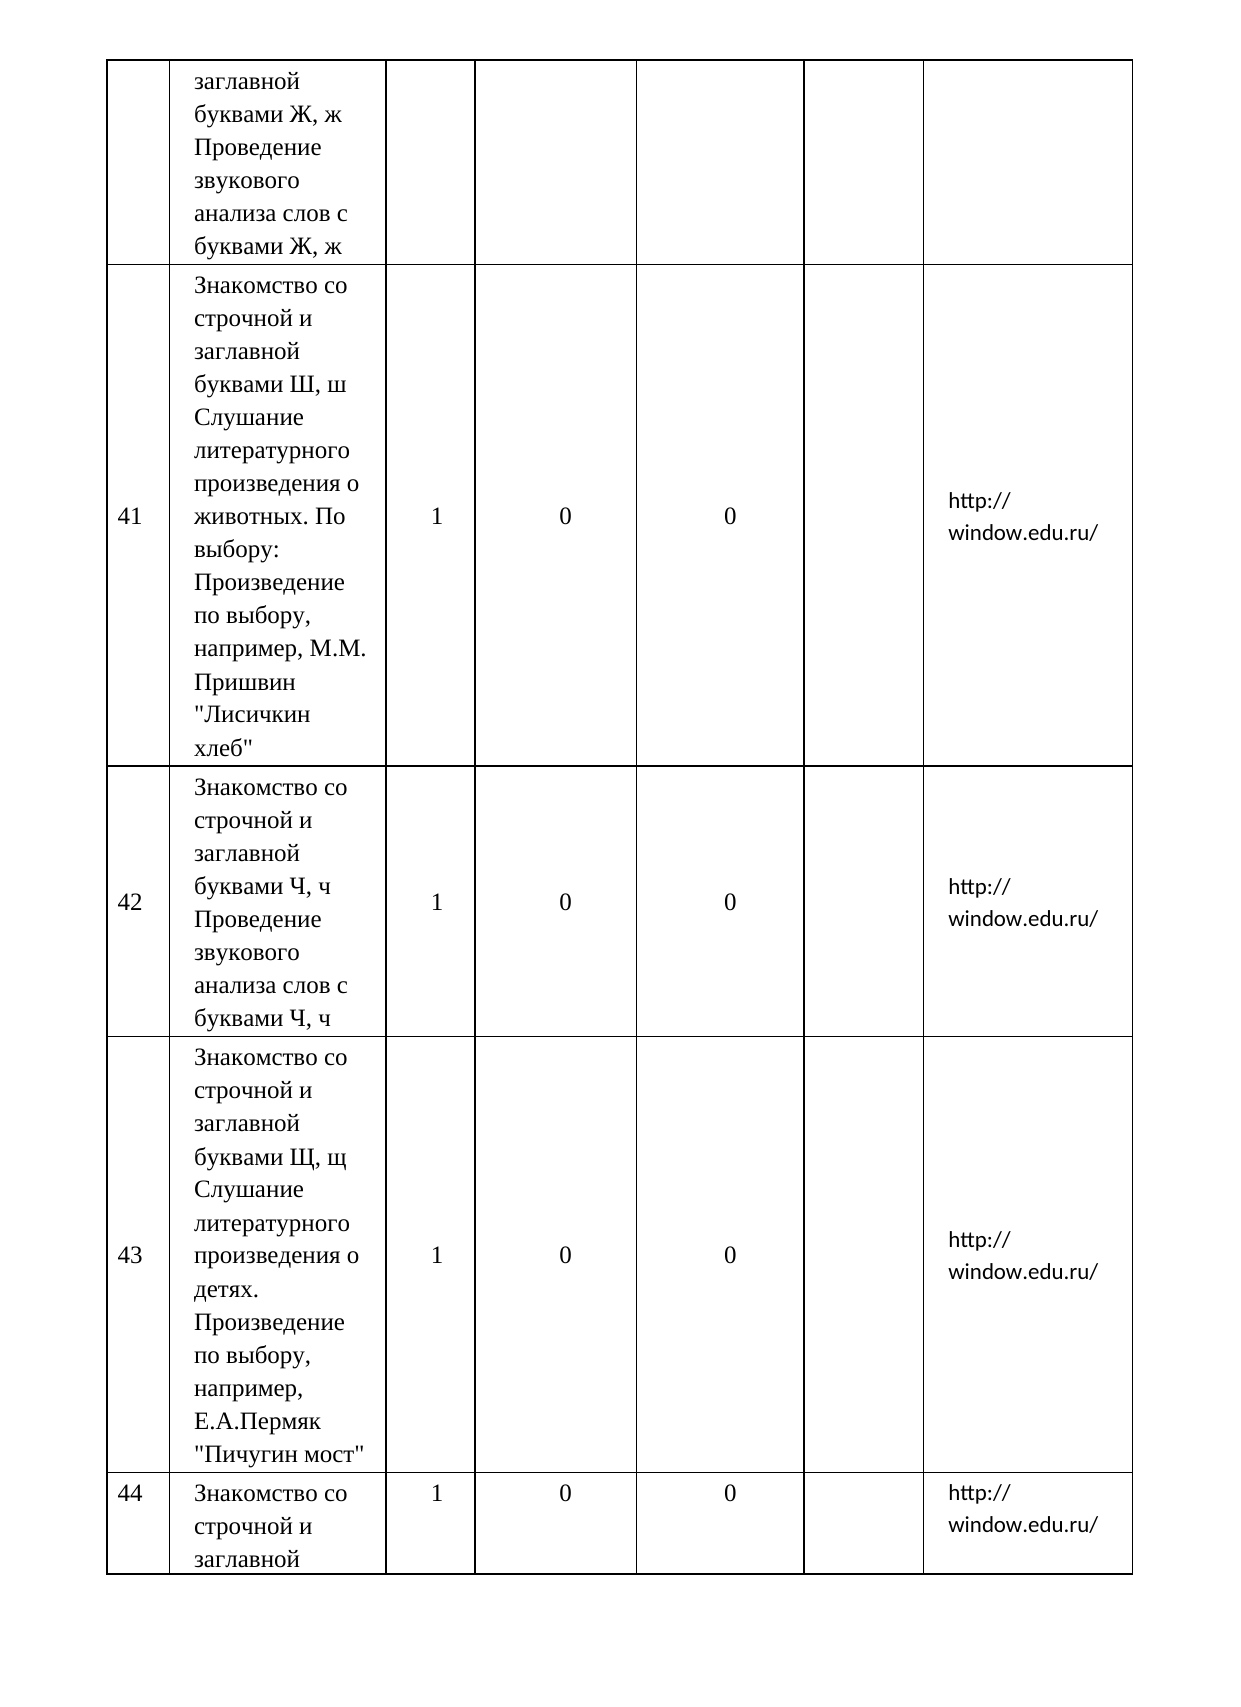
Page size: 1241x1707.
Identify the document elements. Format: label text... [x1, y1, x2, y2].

table_cell 1 [387, 767, 474, 1036]
table_cell 40 [108, 61, 169, 263]
table_cell Знакомство со строчной и заглавной буквами Ч, ч Проведение звукового анализа слов с буквами Ч, ч [170, 767, 385, 1036]
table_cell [170, 1473, 385, 1573]
table_cell [805, 1473, 923, 1573]
table_cell 41 [108, 265, 169, 765]
table_cell 0 [476, 265, 636, 765]
table_cell 1 [387, 61, 474, 263]
table_cell 0 [476, 1473, 636, 1573]
table_cell [805, 767, 923, 1036]
table_cell 1 [387, 1037, 474, 1471]
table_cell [170, 61, 385, 263]
table_cell 0 [637, 767, 803, 1036]
table_cell http://window.edu.ru/ [924, 265, 1132, 765]
table_cell 1 [387, 265, 474, 765]
table_cell 43 [108, 1037, 169, 1471]
table_cell 42 [108, 767, 169, 1036]
table_cell Знакомство со строчной и заглавной буквами Ш, ш Слушание литературного произведения о животных. По выбору: Произведение по выбору, например, М.М. Пришвин "Лисичкин хлеб" [170, 265, 385, 765]
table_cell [924, 61, 1132, 263]
table_cell 0 [637, 265, 803, 765]
table_cell 0 [476, 1037, 636, 1471]
table_cell Знакомство со строчной и заглавной буквами Щ, щ Слушание литературного произведения о детях. Произведение по выбору, например, Е.А.Пермяк "Пичугин мост" [170, 1037, 385, 1471]
table_cell 0 [476, 767, 636, 1036]
table_cell [805, 265, 923, 765]
table_cell [805, 1037, 923, 1471]
table_cell 0 [476, 61, 636, 263]
table_cell http://window.edu.ru/ [924, 767, 1132, 1036]
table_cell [924, 1473, 1132, 1573]
table_cell 0 [637, 1473, 803, 1573]
table_cell 1 [387, 1473, 474, 1573]
table_cell http://window.edu.ru/ [924, 1037, 1132, 1471]
table_cell 44 [108, 1473, 169, 1573]
table_cell 0 [637, 61, 803, 263]
table_cell [805, 61, 923, 263]
table_cell 0 [637, 1037, 803, 1471]
